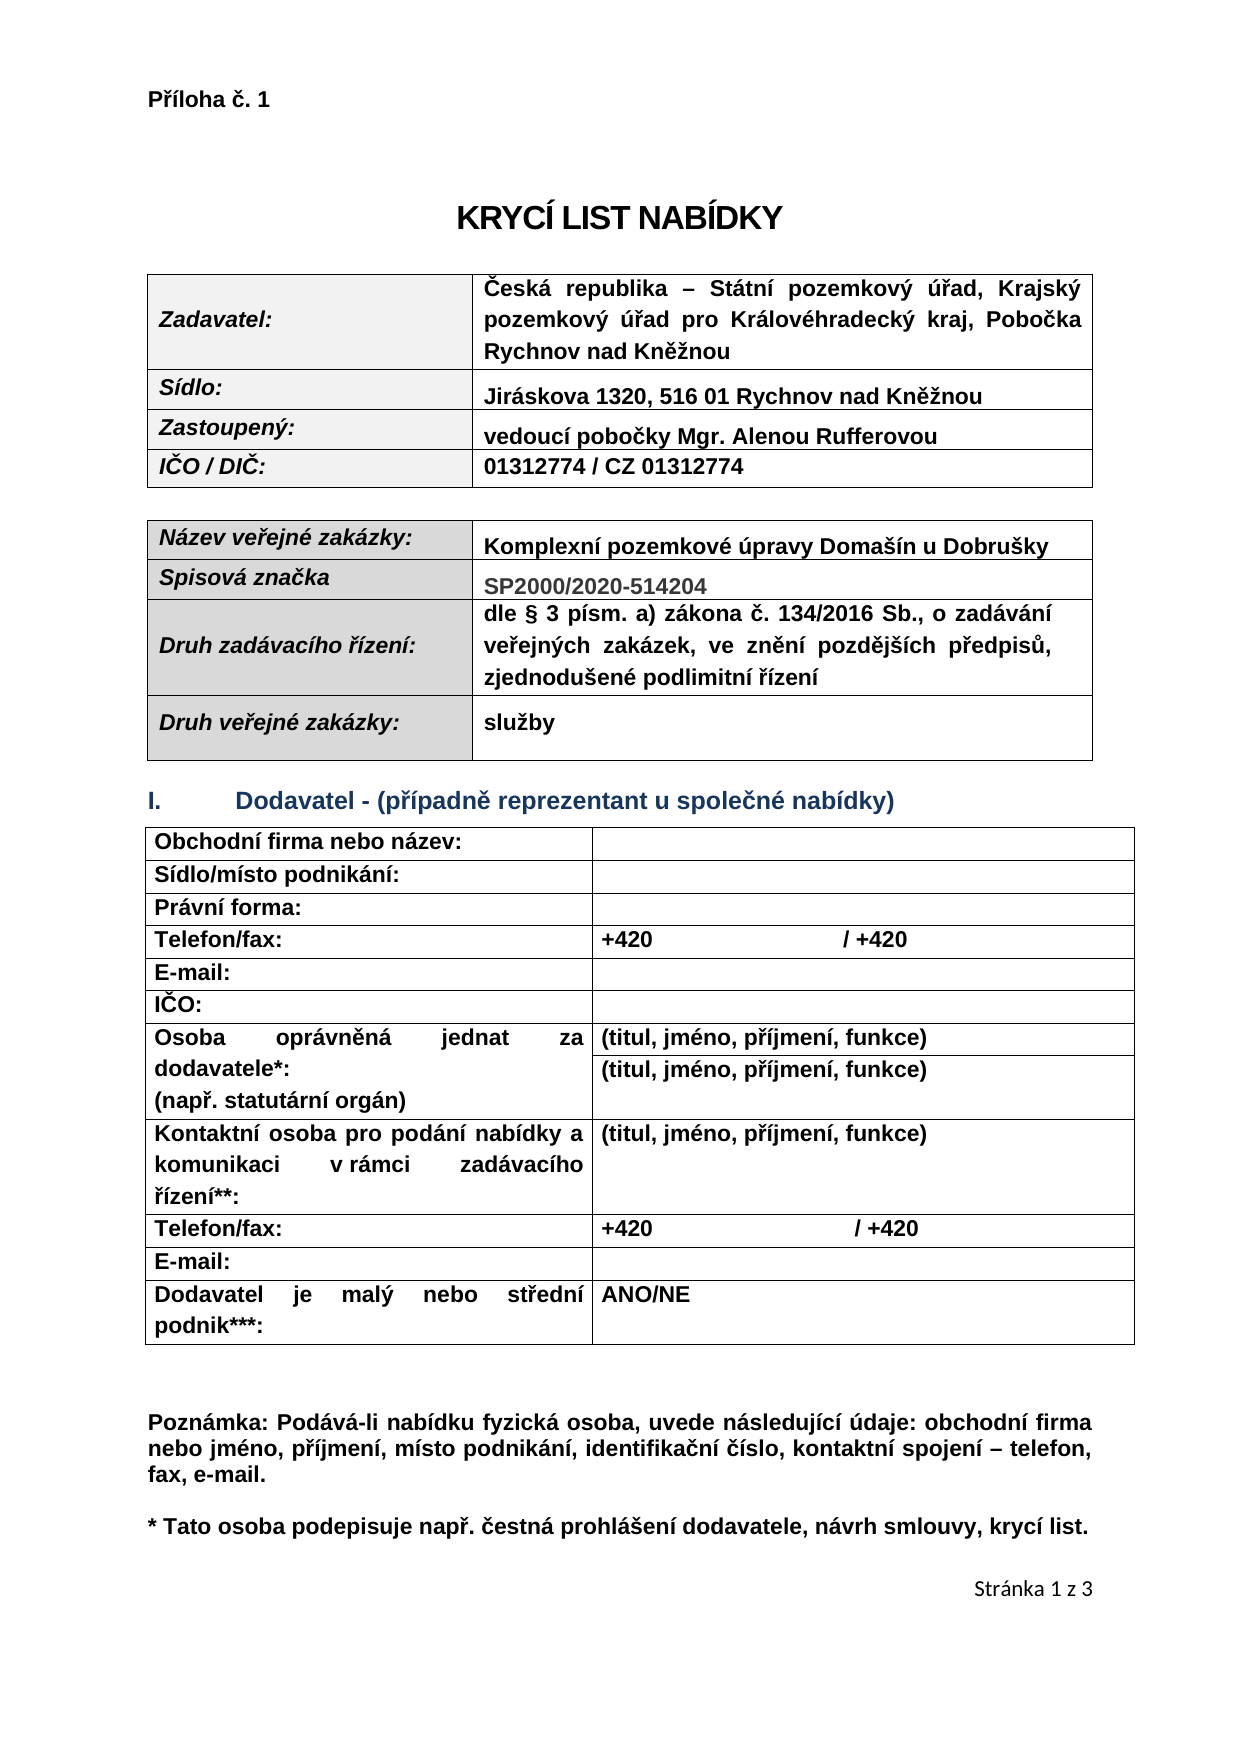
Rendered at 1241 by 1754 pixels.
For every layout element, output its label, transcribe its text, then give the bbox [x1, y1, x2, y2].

table_header Obchodní firma nebo název: [146, 828, 592, 860]
table_cell IČO / DIČ: [148, 450, 472, 487]
table_cell Telefon/fax: [146, 926, 592, 958]
table_cell ANO/NE [593, 1281, 1134, 1344]
table_cell IČO: [146, 991, 592, 1023]
table_cell 01312774 / CZ 01312774 [473, 450, 1092, 487]
subtitle Dodavatel - (případně reprezentant u společné nabídky) [148, 786, 1093, 815]
table_cell +420 / +420 [593, 1215, 1134, 1247]
table_cell E-mail: [146, 1248, 592, 1279]
table_header [593, 828, 1134, 860]
table_cell Sídlo/místo podnikání: [146, 861, 592, 892]
table_cell Jiráskova 1320, 516 01 Rychnov nad Kněžnou [473, 370, 1092, 409]
table_cell (titul, jméno, příjmení, funkce) [593, 1024, 1134, 1055]
table_cell služby [473, 696, 1092, 760]
table_cell Spisová značka [148, 560, 472, 599]
table_cell Osoba oprávněná jednat za dodavatele*: (např. statutární orgán) [146, 1024, 592, 1118]
table_header Zadavatel: [148, 275, 472, 369]
table_cell dle § 3 písm. a) zákona č. 134/2016 Sb., o zadávání veřejných zakázek, ve znění pozdějších předpisů, zjednodušené podlimitní řízení [473, 600, 1092, 695]
table_cell [593, 991, 1134, 1023]
table_cell [593, 959, 1134, 990]
table_cell +420 / +420 [593, 926, 1134, 958]
table_cell (titul, jméno, příjmení, funkce) [593, 1056, 1134, 1118]
table_cell SP2000/2020-514204 [473, 560, 1092, 599]
table_header Komplexní pozemkové úpravy Domašín u Dobrušky [473, 521, 1092, 559]
table_cell Druh veřejné zakázky: [148, 696, 472, 760]
table_cell vedoucí pobočky Mgr. Alenou Rufferovou [473, 410, 1092, 449]
text Poznámka: Podává-li nabídku fyzická osoba, uvede následující údaje: obchodní firma nebo jméno, příjmení, místo podnikání, identifikační číslo, kontaktní spojení – telefon, fax, e-mail. [148, 1408, 1093, 1488]
table_cell Dodavatel je malý nebo střední podnik***: [146, 1281, 592, 1344]
table_cell Telefon/fax: [146, 1215, 592, 1247]
table_cell Kontaktní osoba pro podání nabídky a komunikaci v rámci zadávacího řízení**: [146, 1120, 592, 1214]
table_cell Právní forma: [146, 894, 592, 925]
table_cell [593, 861, 1134, 892]
table_cell [593, 1248, 1134, 1279]
table_header Název veřejné zakázky: [148, 521, 472, 559]
table_cell Zastoupený: [148, 410, 472, 449]
text * Tato osoba podepisuje např. čestná prohlášení dodavatele, návrh smlouvy, krycí list. [148, 1513, 1093, 1539]
table_cell (titul, jméno, příjmení, funkce) [593, 1120, 1134, 1214]
table_cell Sídlo: [148, 370, 472, 409]
table_cell E-mail: [146, 959, 592, 990]
table_cell Druh zadávacího řízení: [148, 600, 472, 695]
table_cell [593, 894, 1134, 925]
title Krycí list nabídky [148, 198, 1093, 236]
table_header Česká republika – Státní pozemkový úřad, Krajský pozemkový úřad pro Královéhradecký kraj, Pobočka Rychnov nad Kněžnou [473, 275, 1092, 369]
